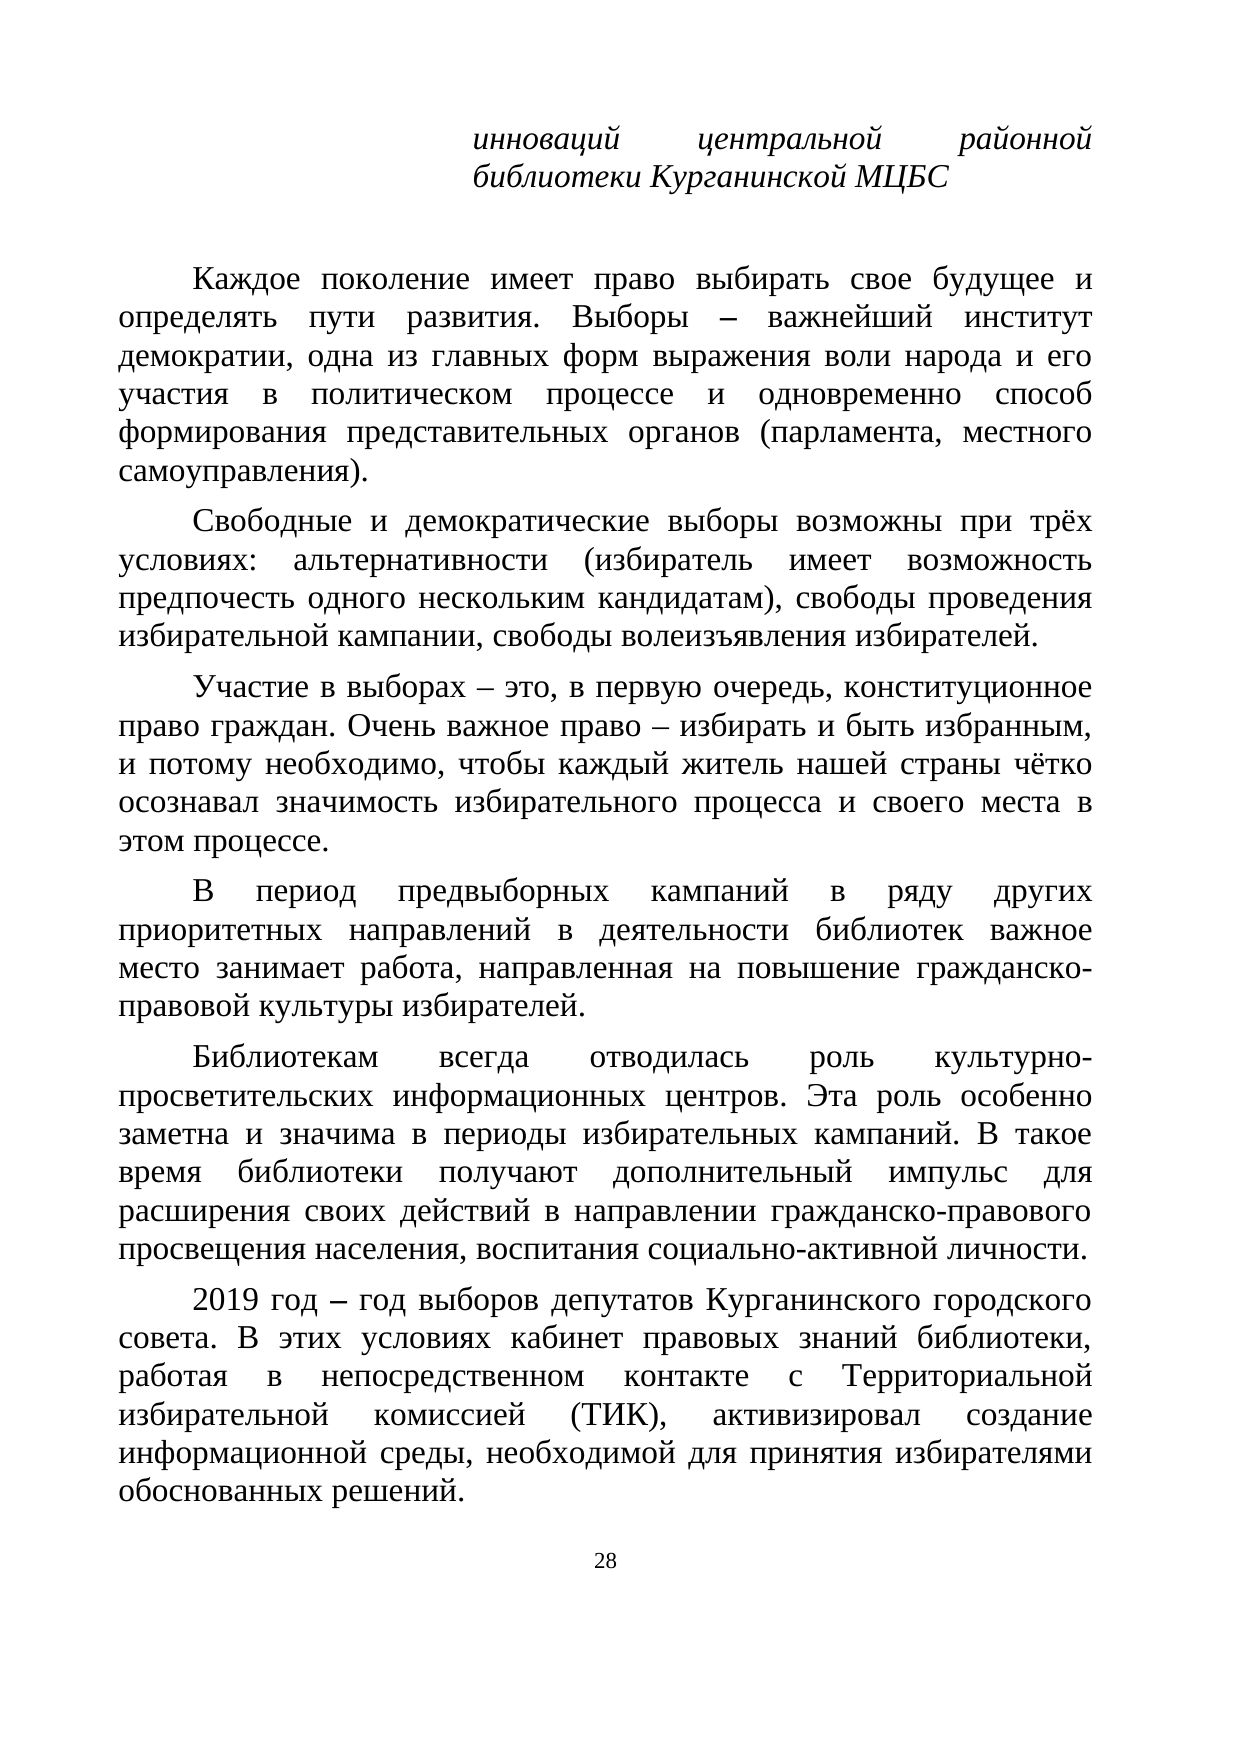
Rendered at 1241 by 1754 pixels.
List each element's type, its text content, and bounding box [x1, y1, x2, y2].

text Савченко Н.Ф., главный библиотекарь сектора информационного мониторинга и инноваций центральной районной библиотеки Курганинской МЦБС [472, 118, 1092, 195]
text В период предвыборных кампаний в ряду других приоритетных направлений в деятельности библиотек важное место занимает работа, направленная на повышение гражданско-правовой культуры избирателей. [118, 871, 1092, 1024]
text Свободные и демократические выборы возможны при трёх условиях: альтернативности (избиратель имеет возможность предпочесть одного нескольким кандидатам), свободы проведения избирательной кампании, свободы волеизъявления избирателей. [118, 501, 1092, 654]
text Участие в выборах – это, в первую очередь, конституционное право граждан. Очень важное право – избирать и быть избранным, и потому необходимо, чтобы каждый житель нашей страны чётко осознавал значимость избирательного процесса и своего места в этом процессе. [118, 666, 1092, 858]
text Каждое поколение имеет право выбирать свое будущее и определять пути развития. Выборы – важнейший институт демократии, одна из главных форм выражения воли народа и его участия в политическом процессе и одновременно способ формирования представительных органов (парламента, местного самоуправления). [118, 258, 1092, 488]
text Библиотекам всегда отводилась роль культурно-просветительских информационных центров. Эта роль особенно заметна и значима в периоды избирательных кампаний. В такое время библиотеки получают дополнительный импульс для расширения своих действий в направлении гражданско-правового просвещения населения, воспитания социально-активной личности. [118, 1036, 1092, 1266]
text 2019 год – год выборов депутатов Курганинского городского совета. В этих условиях кабинет правовых знаний библиотеки, работая в непосредственном контакте с Территориальной избирательной комиссией (ТИК), активизировал создание информационной среды, необходимой для принятия избирателями обоснованных решений. [118, 1279, 1092, 1509]
